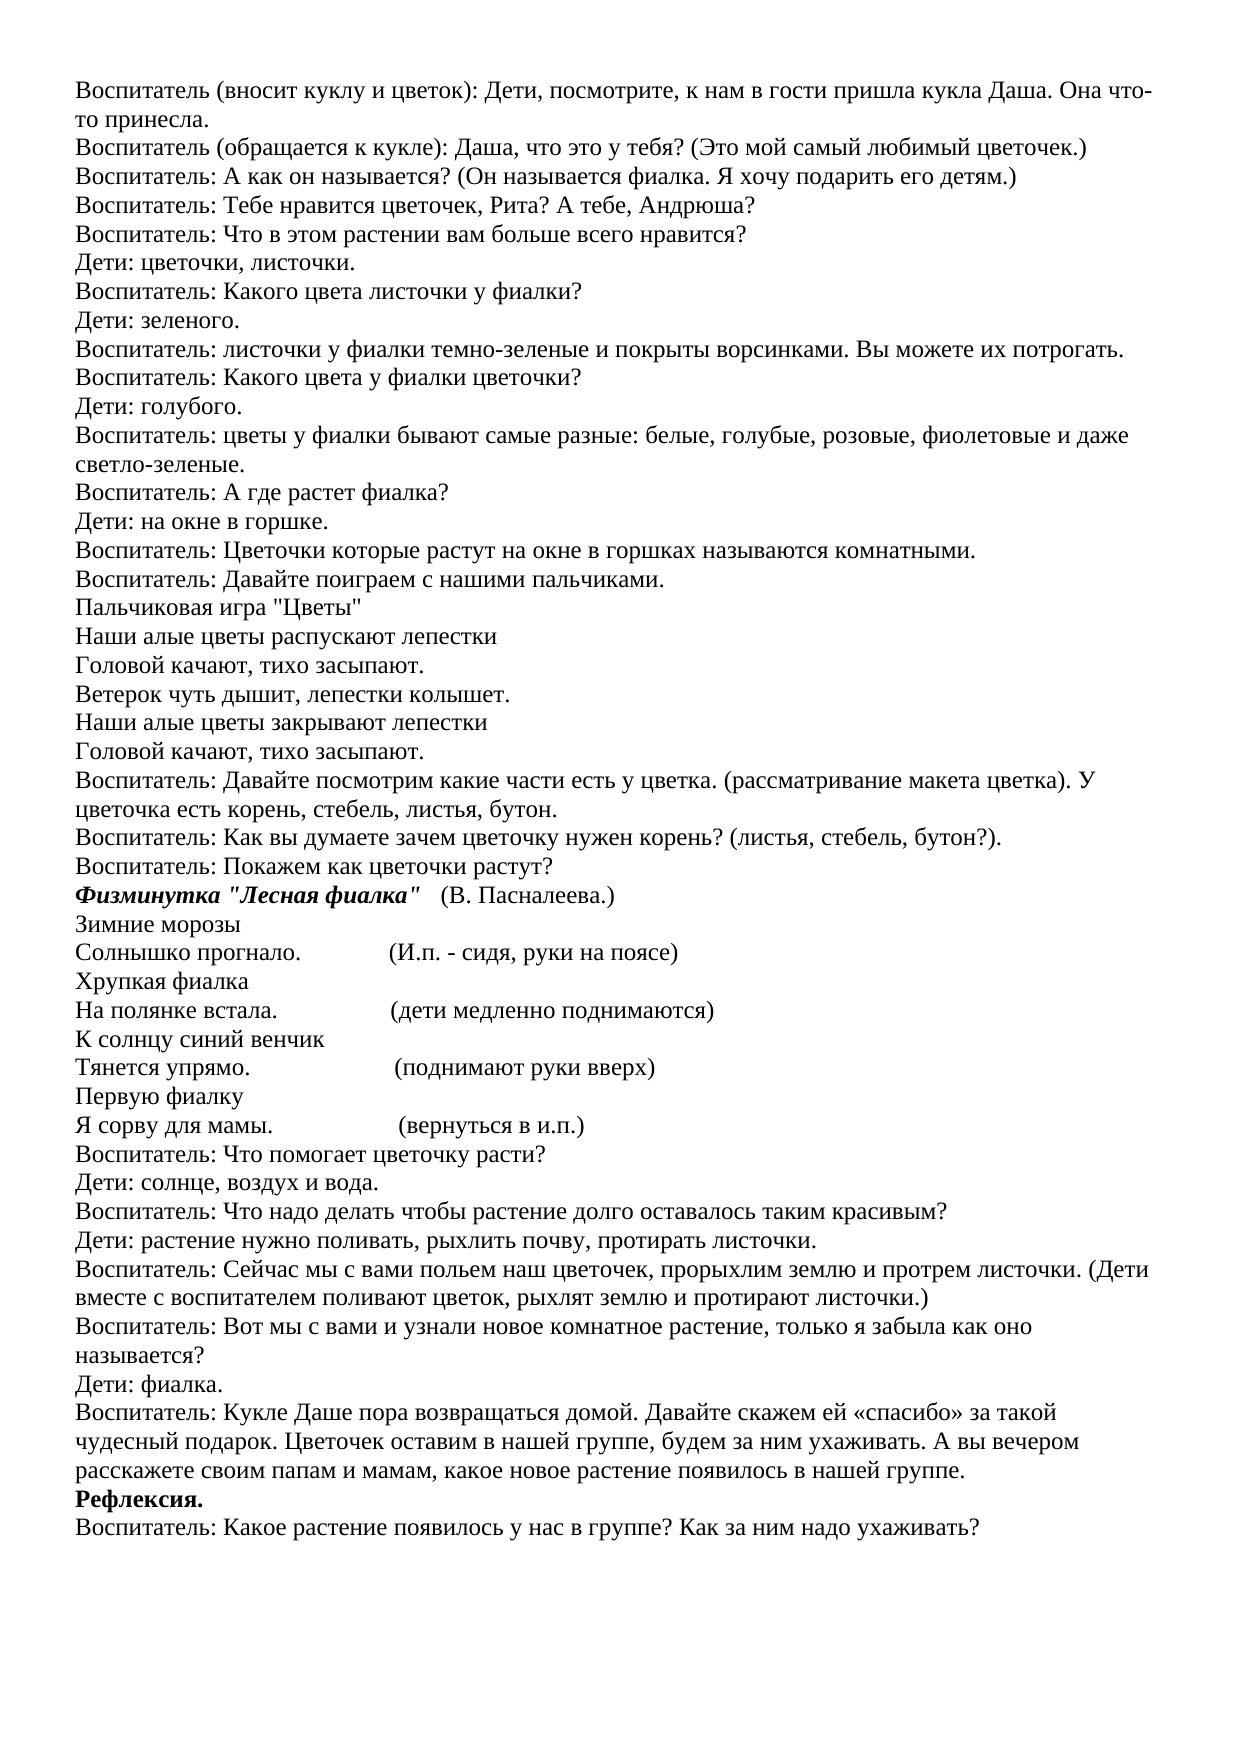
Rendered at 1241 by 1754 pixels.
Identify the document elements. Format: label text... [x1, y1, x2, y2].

text Головой качают, тихо засыпают. [75, 736, 1165, 765]
text Воспитатель: Что надо делать чтобы растение долго оставалось таким красивым? [75, 1196, 1165, 1225]
text Головой качают, тихо засыпают. [75, 650, 1165, 679]
text Физминутка "Лесная фиалка" (В. Пасналеева.) [75, 880, 1165, 909]
text Воспитатель: Какого цвета листочки у фиалки? [75, 276, 1165, 305]
text Воспитатель: Сейчас мы с вами польем наш цветочек, прорыхлим землю и протрем листочки. (Дети вместе с воспитателем поливают цветок, рыхлят землю и протирают листочки.) [75, 1254, 1165, 1311]
text Воспитатель: Что помогает цветочку расти? [75, 1139, 1165, 1167]
text Воспитатель: Как вы думаете зачем цветочку нужен корень? (листья, стебель, бутон?). [75, 822, 1165, 851]
text Воспитатель: А где растет фиалка? [75, 477, 1165, 506]
text Дети: цветочки, листочки. [75, 247, 1165, 276]
text Дети: на окне в горшке. [75, 506, 1165, 535]
text Воспитатель: Покажем как цветочки растут? [75, 851, 1165, 880]
text Дети: фиалка. [75, 1369, 1165, 1397]
text Дети: солнце, воздух и вода. [75, 1167, 1165, 1196]
text Воспитатель: Какого цвета у фиалки цветочки? [75, 362, 1165, 391]
text Воспитатель: Вот мы с вами и узнали новое комнатное растение, только я забыла как оно называется? [75, 1311, 1165, 1369]
text Воспитатель: цветы у фиалки бывают самые разные: белые, голубые, розовые, фиолетовые и даже светло-зеленые. [75, 420, 1165, 477]
text Воспитатель: Цветочки которые растут на окне в горшках называются комнатными. [75, 535, 1165, 564]
text Наши алые цветы закрывают лепестки [75, 707, 1165, 736]
text Дети: растение нужно поливать, рыхлить почву, протирать листочки. [75, 1225, 1165, 1254]
text Рефлексия. [75, 1484, 1165, 1512]
text Воспитатель: Тебе нравится цветочек, Рита? А тебе, Андрюша? [75, 190, 1165, 219]
text Дети: голубого. [75, 391, 1165, 420]
text Наши алые цветы распускают лепестки [75, 621, 1165, 650]
text Воспитатель: Кукле Даше пора возвращаться домой. Давайте скажем ей «спасибо» за такой чудесный подарок. Цветочек оставим в нашей группе, будем за ним ухаживать. А вы вечером расскажете своим папам и мамам, какое новое растение появилось в нашей группе. [75, 1397, 1165, 1484]
text Воспитатель: листочки у фиалки темно-зеленые и покрыты ворсинками. Вы можете их потрогать. [75, 334, 1165, 362]
text Дети: зеленого. [75, 305, 1165, 334]
text Воспитатель (вносит куклу и цветок): Дети, посмотрите, к нам в гости пришла кукла Даша. Она что-то принесла. [75, 75, 1165, 132]
text Пальчиковая игра "Цветы" [75, 592, 1165, 621]
text Воспитатель (обращается к кукле): Даша, что это у тебя? (Это мой самый любимый цветочек.) [75, 132, 1165, 161]
text Зимние морозы Солнышко прогнало. (И.п. - сидя, руки на поясе) Хрупкая фиалка На полянке встала. (дети медленно поднимаются) К солнцу синий венчик Тянется упрямо. (поднимают руки вверх) Первую фиалку Я сорву для мамы. (вернуться в и.п.) [75, 909, 1165, 1139]
text Воспитатель: А как он называется? (Он называется фиалка. Я хочу подарить его детям.) [75, 161, 1165, 190]
text Воспитатель: Давайте посмотрим какие части есть у цветка. (рассматривание макета цветка). У цветочка есть корень, стебель, листья, бутон. [75, 765, 1165, 822]
text Воспитатель: Давайте поиграем с нашими пальчиками. [75, 564, 1165, 592]
text Воспитатель: Какое растение появилось у нас в группе? Как за ним надо ухаживать? [75, 1512, 1165, 1541]
text Воспитатель: Что в этом растении вам больше всего нравится? [75, 219, 1165, 247]
text Ветерок чуть дышит, лепестки колышет. [75, 679, 1165, 707]
